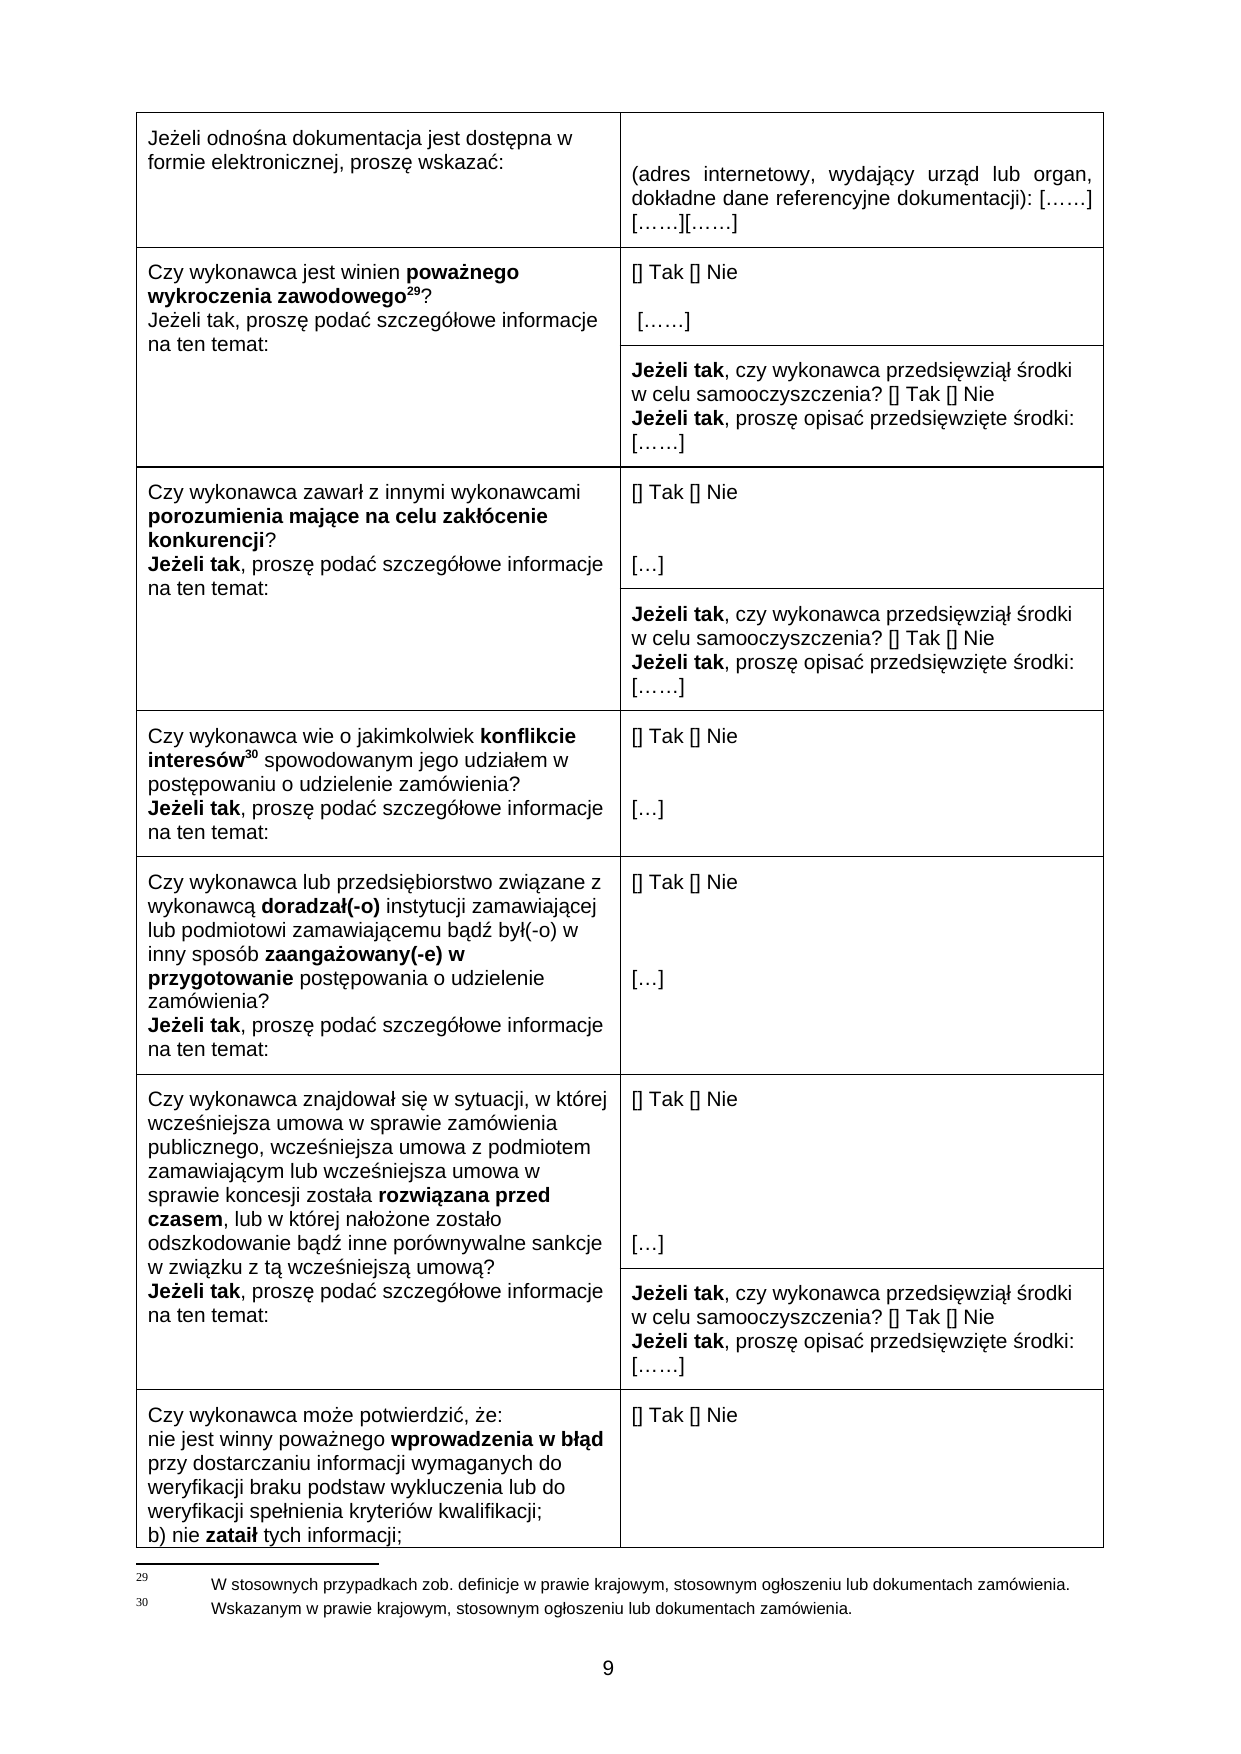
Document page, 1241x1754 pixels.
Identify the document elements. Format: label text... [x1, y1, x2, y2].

table_cell Czy wykonawca zawarł z innymi wykonawcami porozumienia mające na celu zakłócenie konkurencji? Jeżeli tak, proszę podać szczegółowe informacje na ten temat: [137, 468, 620, 710]
table_cell [] Tak [] Nie […] [621, 1075, 1103, 1267]
table_cell Jeżeli tak, czy wykonawca przedsięwziął środki w celu samooczyszczenia? [] Tak [] Nie Jeżeli tak, proszę opisać przedsięwzięte środki: [……] [621, 1269, 1103, 1389]
table_cell [] Tak [] Nie [621, 1390, 1103, 1547]
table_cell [621, 113, 1103, 247]
table_cell [] Tak [] Nie […] [621, 711, 1103, 856]
table_cell Czy wykonawca znajdował się w sytuacji, w której wcześniejsza umowa w sprawie zamówienia publicznego, wcześniejsza umowa z podmiotem zamawiającym lub wcześniejsza umowa w sprawie koncesji została rozwiązana przed czasem, lub w której nałożone zostało odszkodowanie bądź inne porównywalne sankcje w związku z tą wcześniejszą umową? Jeżeli tak, proszę podać szczegółowe informacje na ten temat: [137, 1075, 620, 1389]
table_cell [137, 1390, 620, 1547]
table_cell Czy wykonawca wie o jakimkolwiek konflikcie interesów spowodowanym jego udziałem w postępowaniu o udzielenie zamówienia? Jeżeli tak, proszę podać szczegółowe informacje na ten temat: [137, 711, 620, 856]
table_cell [137, 113, 620, 247]
table_cell Czy wykonawca jest winien poważnego wykroczenia zawodowego? Jeżeli tak, proszę podać szczegółowe informacje na ten temat: [137, 248, 620, 466]
table_cell [] Tak [] Nie [……] [621, 248, 1103, 344]
table_cell Jeżeli tak, czy wykonawca przedsięwziął środki w celu samooczyszczenia? [] Tak [] Nie Jeżeli tak, proszę opisać przedsięwzięte środki: [……] [621, 346, 1103, 466]
table_cell [] Tak [] Nie […] [621, 468, 1103, 588]
table_cell Czy wykonawca lub przedsiębiorstwo związane z wykonawcą doradzał(-o) instytucji zamawiającej lub podmiotowi zamawiającemu bądź był(-o) w inny sposób zaangażowany(-e) w przygotowanie postępowania o udzielenie zamówienia? Jeżeli tak, proszę podać szczegółowe informacje na ten temat: [137, 857, 620, 1074]
table_cell Jeżeli tak, czy wykonawca przedsięwziął środki w celu samooczyszczenia? [] Tak [] Nie Jeżeli tak, proszę opisać przedsięwzięte środki: [……] [621, 589, 1103, 710]
table_cell [] Tak [] Nie […] [621, 857, 1103, 1074]
